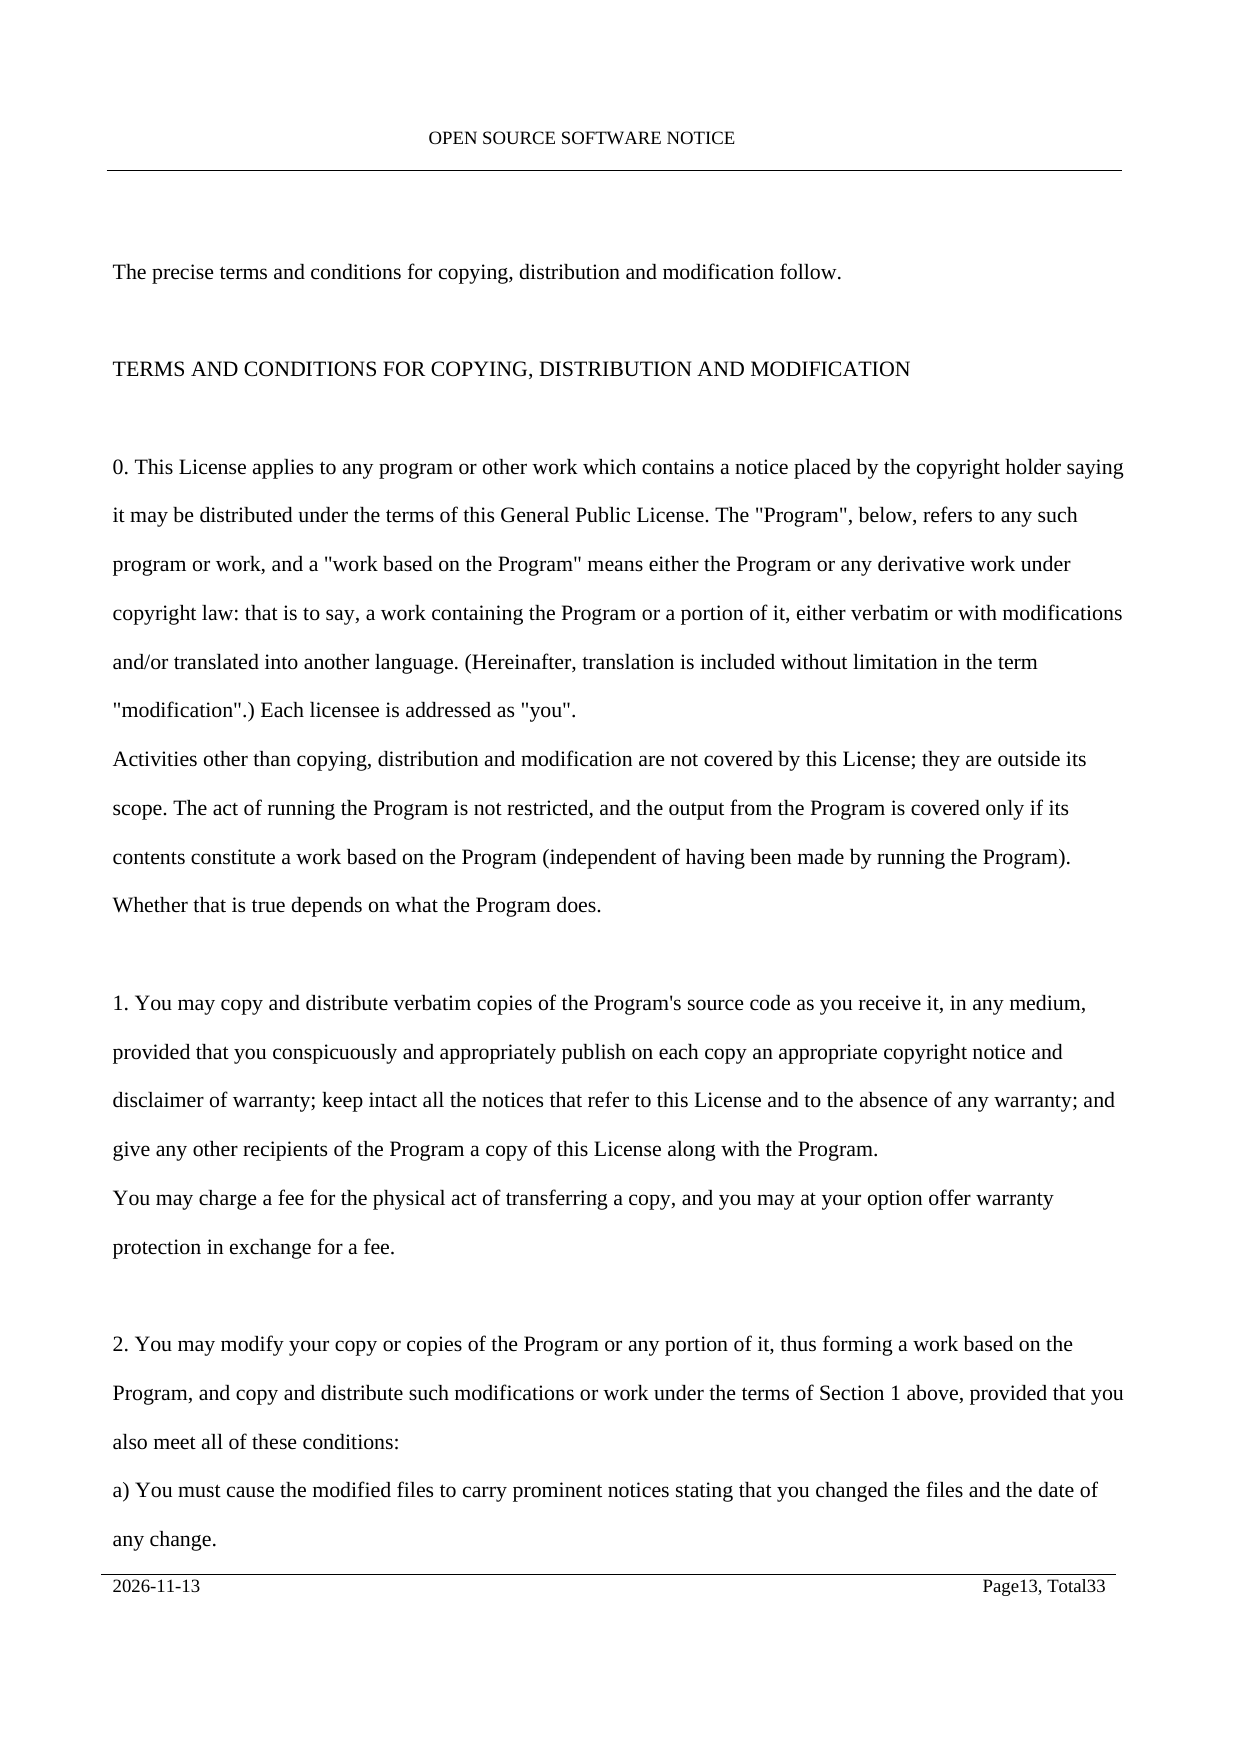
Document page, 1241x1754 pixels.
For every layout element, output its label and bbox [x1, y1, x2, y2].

text [112, 206, 1128, 1555]
